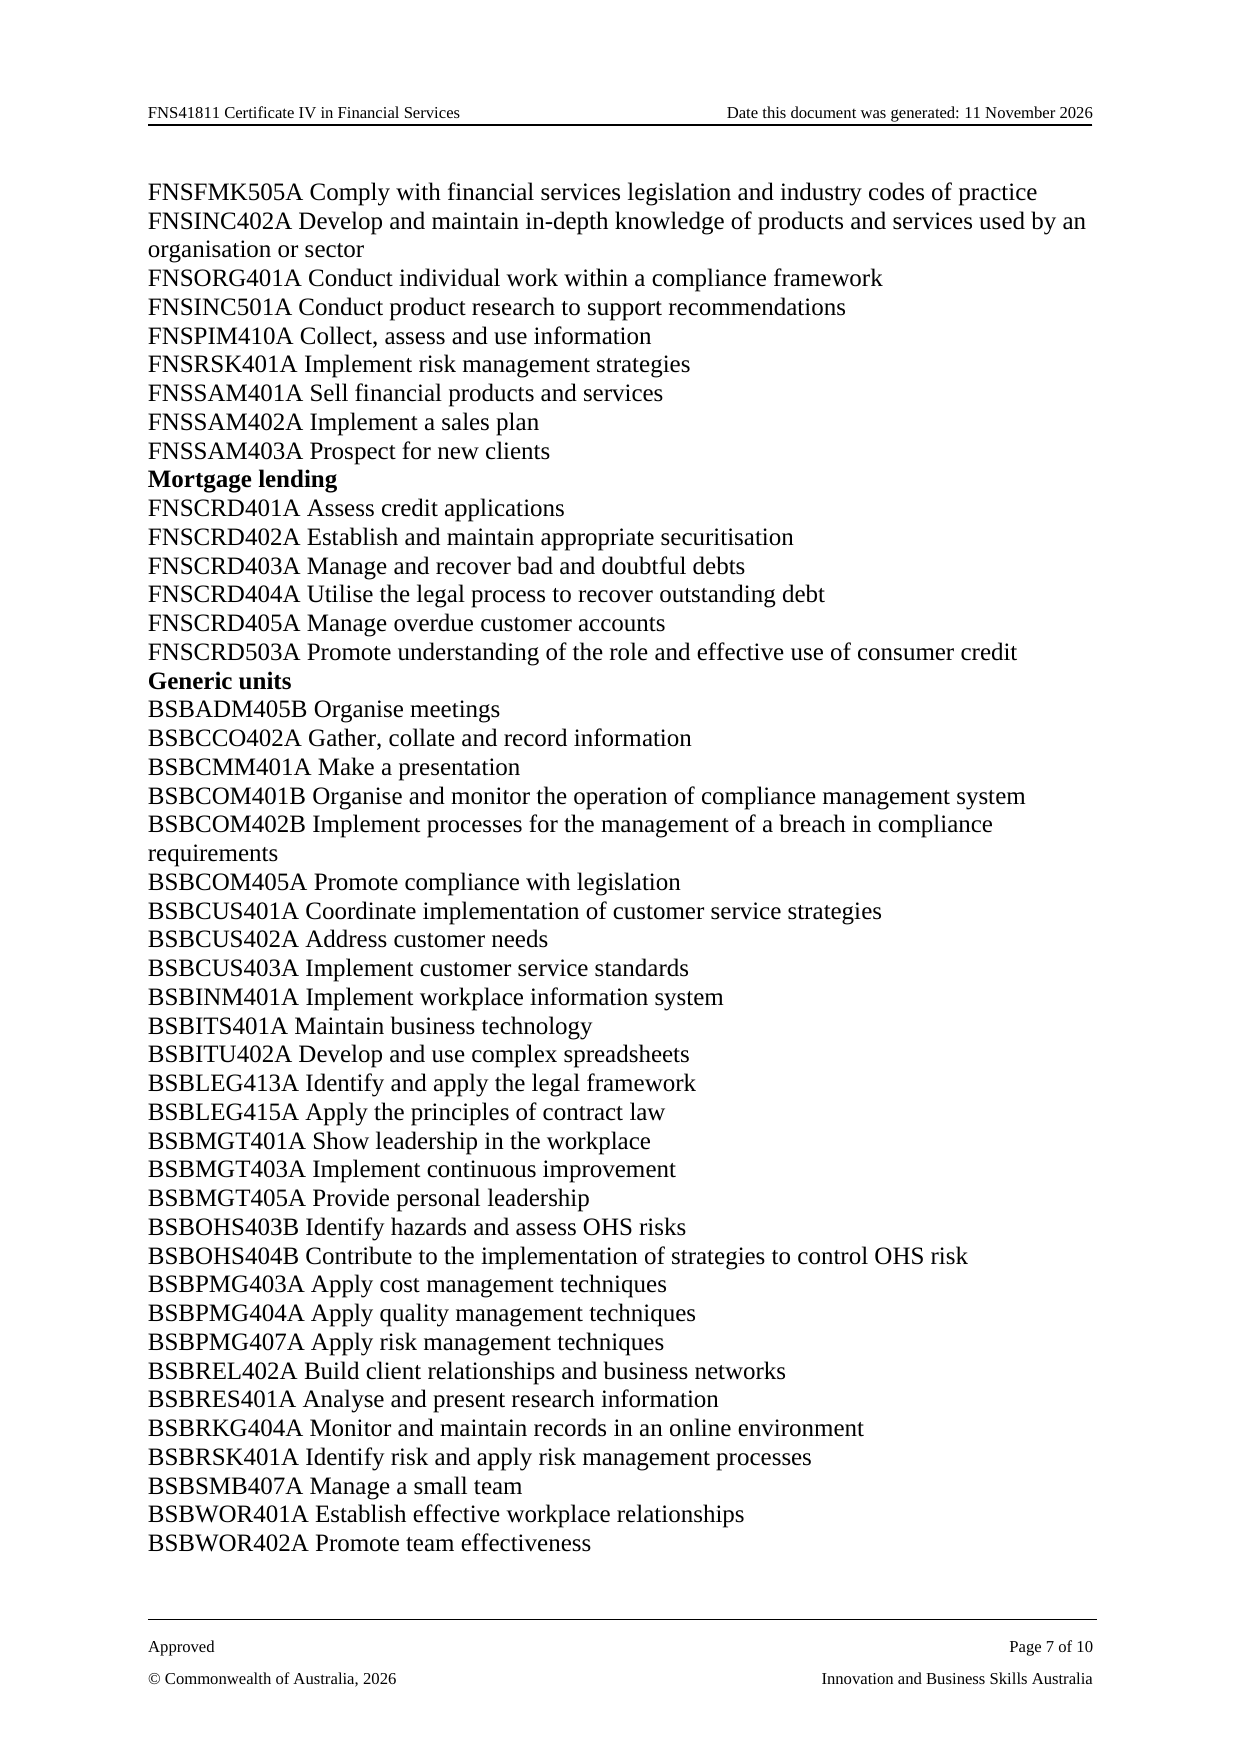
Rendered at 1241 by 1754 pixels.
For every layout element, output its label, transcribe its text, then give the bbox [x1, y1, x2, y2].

text FNSSAM401A Sell financial products and services [148, 378, 1092, 407]
text BSBMGT401A Show leadership in the workplace [148, 1126, 1092, 1154]
text Generic units [148, 666, 1092, 694]
text BSBOHS404B Contribute to the implementation of strategies to control OHS risk [148, 1241, 1092, 1269]
text BSBPMG407A Apply risk management techniques [148, 1327, 1092, 1356]
text BSBWOR402A Promote team effectiveness [148, 1528, 1092, 1557]
text FNSORG401A Conduct individual work within a compliance framework [148, 263, 1092, 292]
text BSBCOM401B Organise and monitor the operation of compliance management system [148, 781, 1092, 809]
text FNSSAM403A Prospect for new clients [148, 436, 1092, 464]
text BSBRSK401A Identify risk and apply risk management processes [148, 1442, 1092, 1471]
text BSBADM405B Organise meetings [148, 694, 1092, 723]
text FNSCRD405A Manage overdue customer accounts [148, 608, 1092, 637]
text BSBPMG403A Apply cost management techniques [148, 1269, 1092, 1298]
text BSBCCO402A Gather, collate and record information [148, 723, 1092, 752]
text BSBMGT403A Implement continuous improvement [148, 1154, 1092, 1183]
text BSBRES401A Analyse and present research information [148, 1384, 1092, 1413]
text Mortgage lending [148, 464, 1092, 493]
text BSBITS401A Maintain business technology [148, 1011, 1092, 1039]
text BSBCUS401A Coordinate implementation of customer service strategies [148, 896, 1092, 924]
text BSBITU402A Develop and use complex spreadsheets [148, 1039, 1092, 1068]
text FNSCRD402A Establish and maintain appropriate securitisation [148, 522, 1092, 551]
text FNSFMK505A Comply with financial services legislation and industry codes of practice [148, 177, 1092, 206]
text BSBCUS403A Implement customer service standards [148, 953, 1092, 982]
text FNSCRD401A Assess credit applications [148, 493, 1092, 522]
text BSBCOM402B Implement processes for the management of a breach in compliance requirements [148, 809, 1092, 867]
text FNSPIM410A Collect, assess and use information [148, 321, 1092, 349]
text BSBRKG404A Monitor and maintain records in an online environment [148, 1413, 1092, 1442]
text BSBLEG415A Apply the principles of contract law [148, 1097, 1092, 1126]
text FNSCRD404A Utilise the legal process to recover outstanding debt [148, 579, 1092, 608]
text FNSCRD403A Manage and recover bad and doubtful debts [148, 551, 1092, 579]
text BSBOHS403B Identify hazards and assess OHS risks [148, 1212, 1092, 1241]
text FNSCRD503A Promote understanding of the role and effective use of consumer credit [148, 637, 1092, 666]
text FNSRSK401A Implement risk management strategies [148, 349, 1092, 378]
text FNSSAM402A Implement a sales plan [148, 407, 1092, 436]
text FNSINC402A Develop and maintain in-depth knowledge of products and services used by an organisation or sector [148, 206, 1092, 263]
text BSBMGT405A Provide personal leadership [148, 1183, 1092, 1212]
text BSBCMM401A Make a presentation [148, 752, 1092, 781]
text BSBPMG404A Apply quality management techniques [148, 1298, 1092, 1327]
text BSBREL402A Build client relationships and business networks [148, 1356, 1092, 1384]
text FNSINC501A Conduct product research to support recommendations [148, 292, 1092, 321]
text BSBLEG413A Identify and apply the legal framework [148, 1068, 1092, 1097]
text BSBWOR401A Establish effective workplace relationships [148, 1499, 1092, 1528]
text BSBSMB407A Manage a small team [148, 1471, 1092, 1499]
text BSBCUS402A Address customer needs [148, 924, 1092, 953]
text BSBCOM405A Promote compliance with legislation [148, 867, 1092, 896]
text BSBINM401A Implement workplace information system [148, 982, 1092, 1011]
